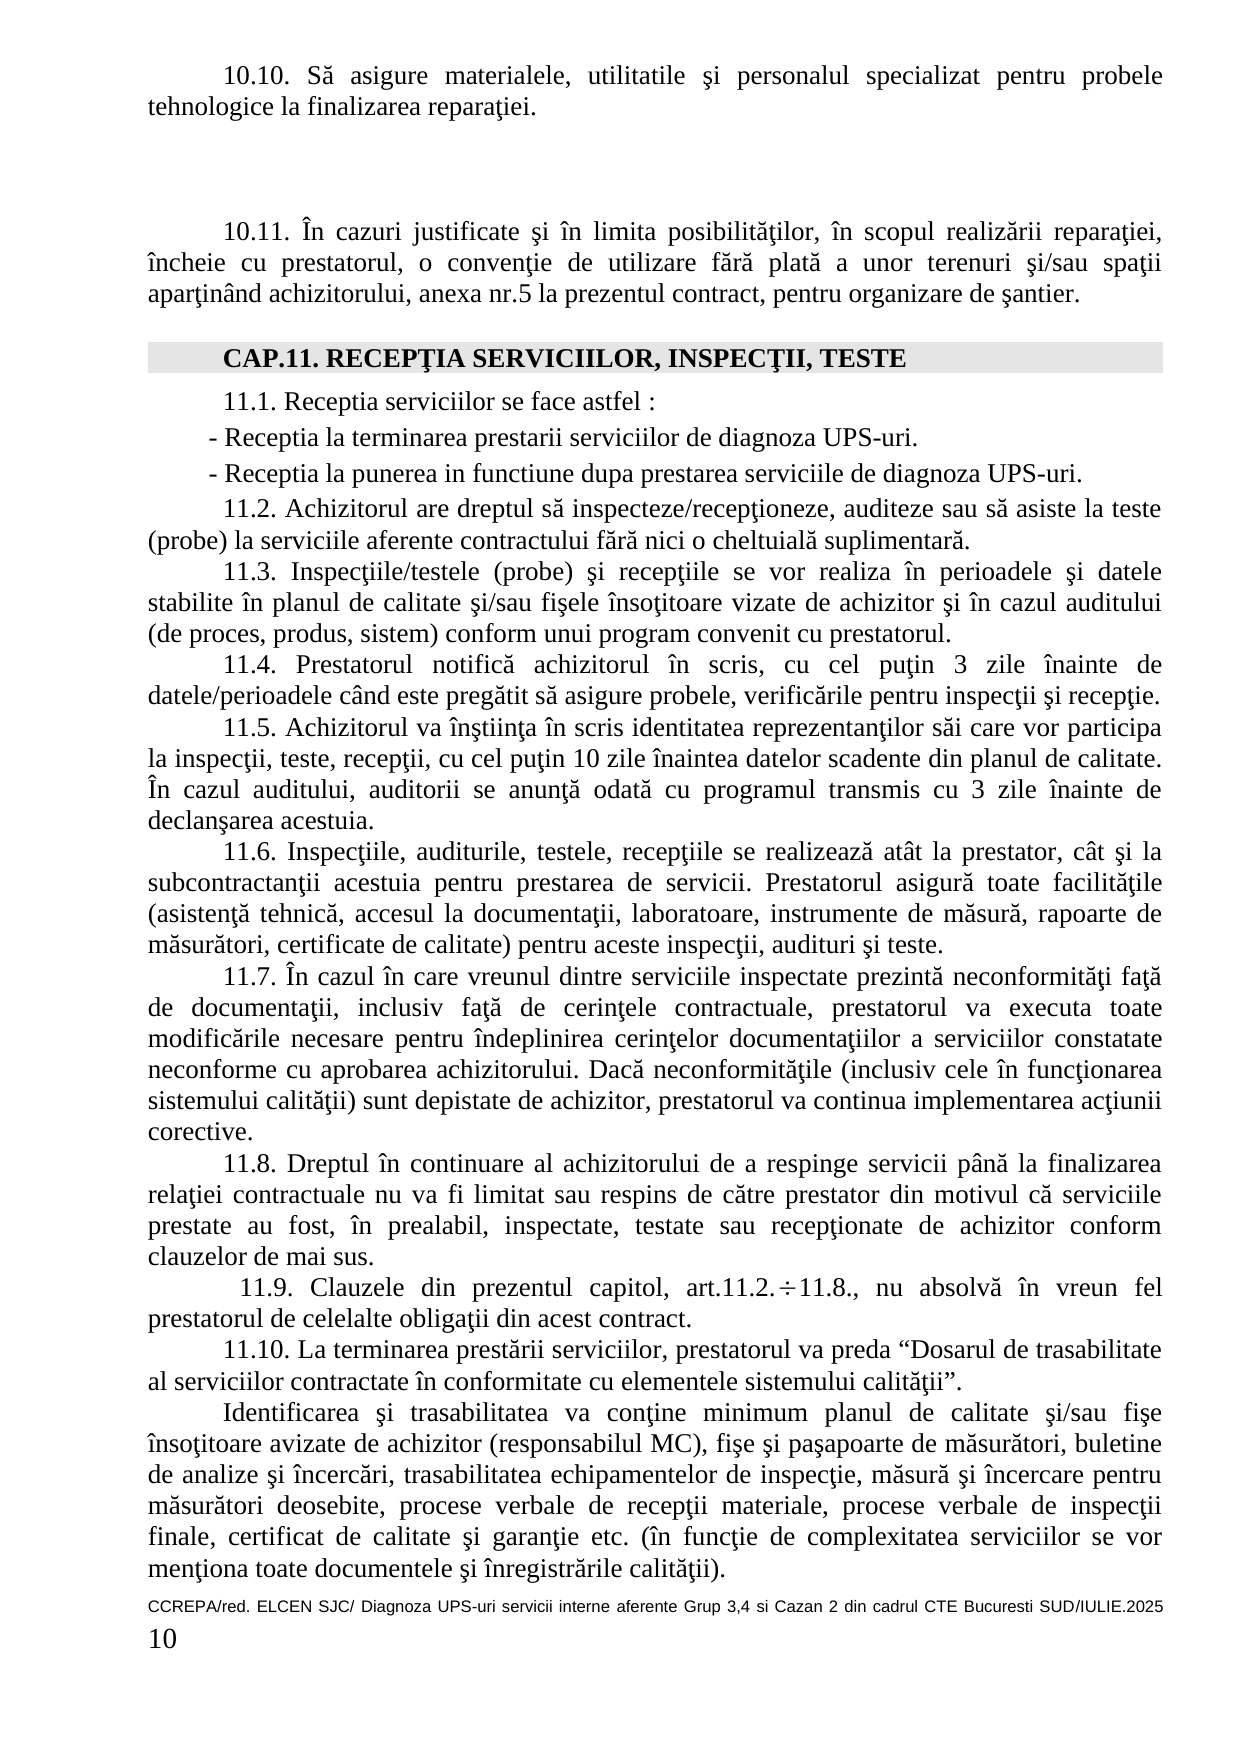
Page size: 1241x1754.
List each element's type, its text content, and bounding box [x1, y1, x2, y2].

subtitle CAP.11. RECEPŢIA SERVICIILOR, INSPECŢII, TESTE [148, 342, 1163, 373]
text - Receptia la terminarea prestarii serviciilor de diagnoza UPS-uri. [148, 421, 1163, 452]
text 11.4. Prestatorul notifică achizitorul în scris, cu cel puţin 3 zile înainte de datele/perioadele când este pregătit să asigure probele, verificările pentru inspecţii şi recepţie. [148, 648, 1163, 711]
text 11.10. La terminarea prestării serviciilor, prestatorul va preda “Dosarul de trasabilitate al serviciilor contractate în conformitate cu elementele sistemului calităţii”. [148, 1334, 1163, 1396]
text Identificarea şi trasabilitatea va conţine minimum planul de calitate şi/sau fişe însoţitoare avizate de achizitor (responsabilul MC), fişe şi paşapoarte de măsurători, buletine de analize şi încercări, trasabilitatea echipamentelor de inspecţie, măsură şi încercare pentru măsurători deosebite, procese verbale de recepţii materiale, procese verbale de inspecţii finale, certificat de calitate şi garanţie etc. (în funcţie de complexitatea serviciilor se vor menţiona toate documentele şi înregistrările calităţii). [148, 1396, 1163, 1583]
text 11.8. Dreptul în continuare al achizitorului de a respinge servicii până la finalizarea relaţiei contractuale nu va fi limitat sau respins de către prestator din motivul că serviciile prestate au fost, în prealabil, inspectate, testate sau recepţionate de achizitor conform clauzelor de mai sus. [148, 1147, 1163, 1271]
text 11.7. În cazul în care vreunul dintre serviciile inspectate prezintă neconformităţi faţă de documentaţii, inclusiv faţă de cerinţele contractuale, prestatorul va executa toate modificările necesare pentru îndeplinirea cerinţelor documentaţiilor a serviciilor constatate neconforme cu aprobarea achizitorului. Dacă neconformităţile (inclusiv cele în funcţionarea sistemului calităţii) sunt depistate de achizitor, prestatorul va continua implementarea acţiunii corective. [148, 960, 1163, 1147]
text 11.5. Achizitorul va înştiinţa în scris identitatea reprezentanţilor săi care vor participa la inspecţii, teste, recepţii, cu cel puţin 10 zile înaintea datelor scadente din planul de calitate. În cazul auditului, auditorii se anunţă odată cu programul transmis cu 3 zile înainte de declanşarea acestuia. [148, 711, 1163, 835]
text 11.6. Inspecţiile, auditurile, testele, recepţiile se realizează atât la prestator, cât şi la subcontractanţii acestuia pentru prestarea de servicii. Prestatorul asigură toate facilităţile (asistenţă tehnică, accesul la documentaţii, laboratoare, instrumente de măsură, rapoarte de măsurători, certificate de calitate) pentru aceste inspecţii, audituri şi teste. [148, 835, 1163, 960]
text 10.11. În cazuri justificate şi în limita posibilităţilor, în scopul realizării reparaţiei, încheie cu prestatorul, o convenţie de utilizare fără plată a unor terenuri şi/sau spaţii aparţinând achizitorului, anexa nr.5 la prezentul contract, pentru organizare de şantier. [148, 215, 1163, 308]
text - Receptia la punerea in functiune dupa prestarea serviciile de diagnoza UPS-uri. [148, 457, 1163, 488]
text 10.10. Să asigure materialele, utilitatile şi personalul specializat pentru probele tehnologice la finalizarea reparaţiei. [148, 59, 1163, 121]
text 11.2. Achizitorul are dreptul să inspecteze/recepţioneze, auditeze sau să asiste la teste (probe) la serviciile aferente contractului fără nici o cheltuială suplimentară. [148, 493, 1163, 555]
text 11.3. Inspecţiile/testele (probe) şi recepţiile se vor realiza în perioadele şi datele stabilite în planul de calitate şi/sau fişele însoţitoare vizate de achizitor şi în cazul auditului (de proces, produs, sistem) conform unui program convenit cu prestatorul. [148, 555, 1163, 648]
text 11.9. Clauzele din prezentul capitol, art.11.2.11.8., nu absolvă în vreun fel prestatorul de celelalte obligaţii din acest contract. [148, 1271, 1163, 1334]
text 11.1. Receptia serviciilor se face astfel : [148, 385, 1163, 417]
